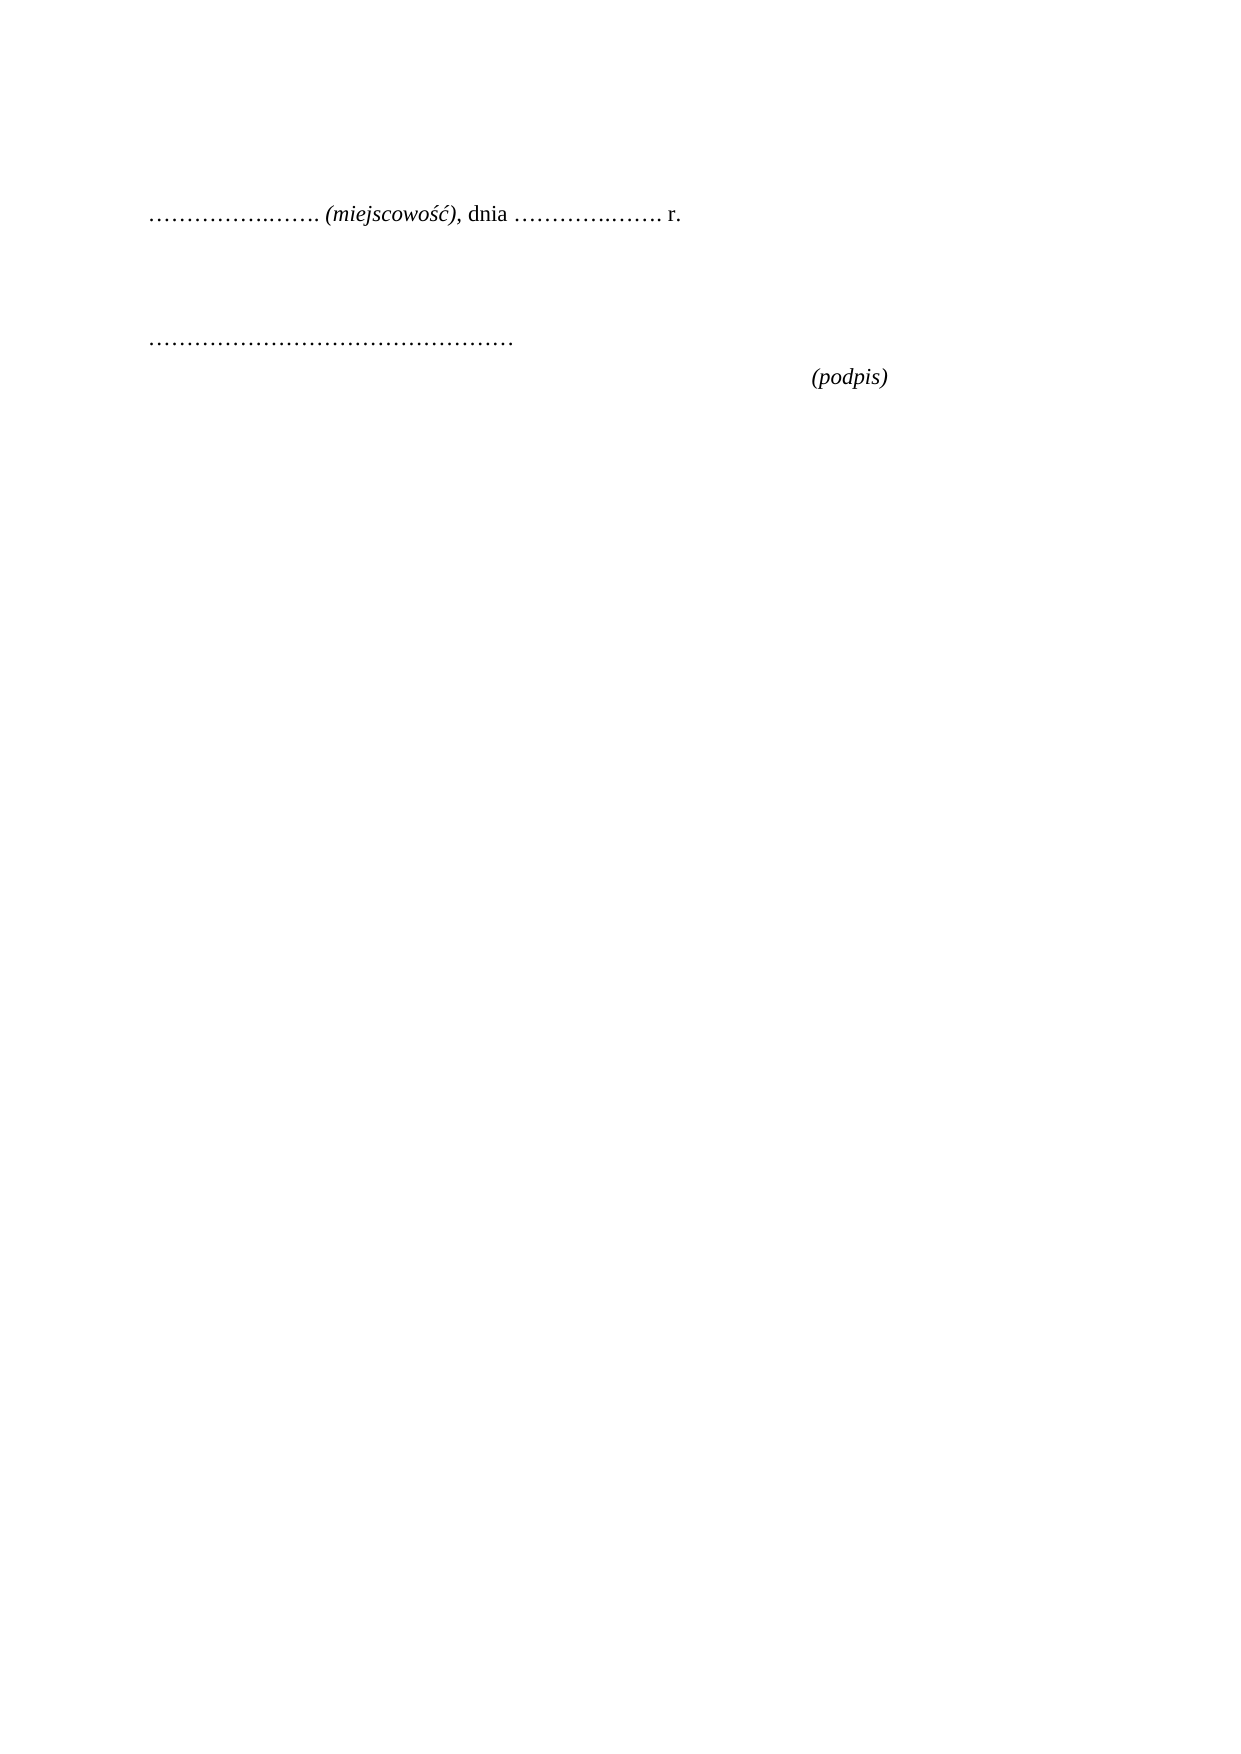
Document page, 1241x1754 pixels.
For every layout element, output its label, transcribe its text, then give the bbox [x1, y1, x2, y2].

text (podpis) [738, 363, 1093, 389]
text …………….……. (miejscowość), dnia ………….……. r. [148, 200, 1093, 227]
text ………………………………………… [148, 282, 1093, 350]
